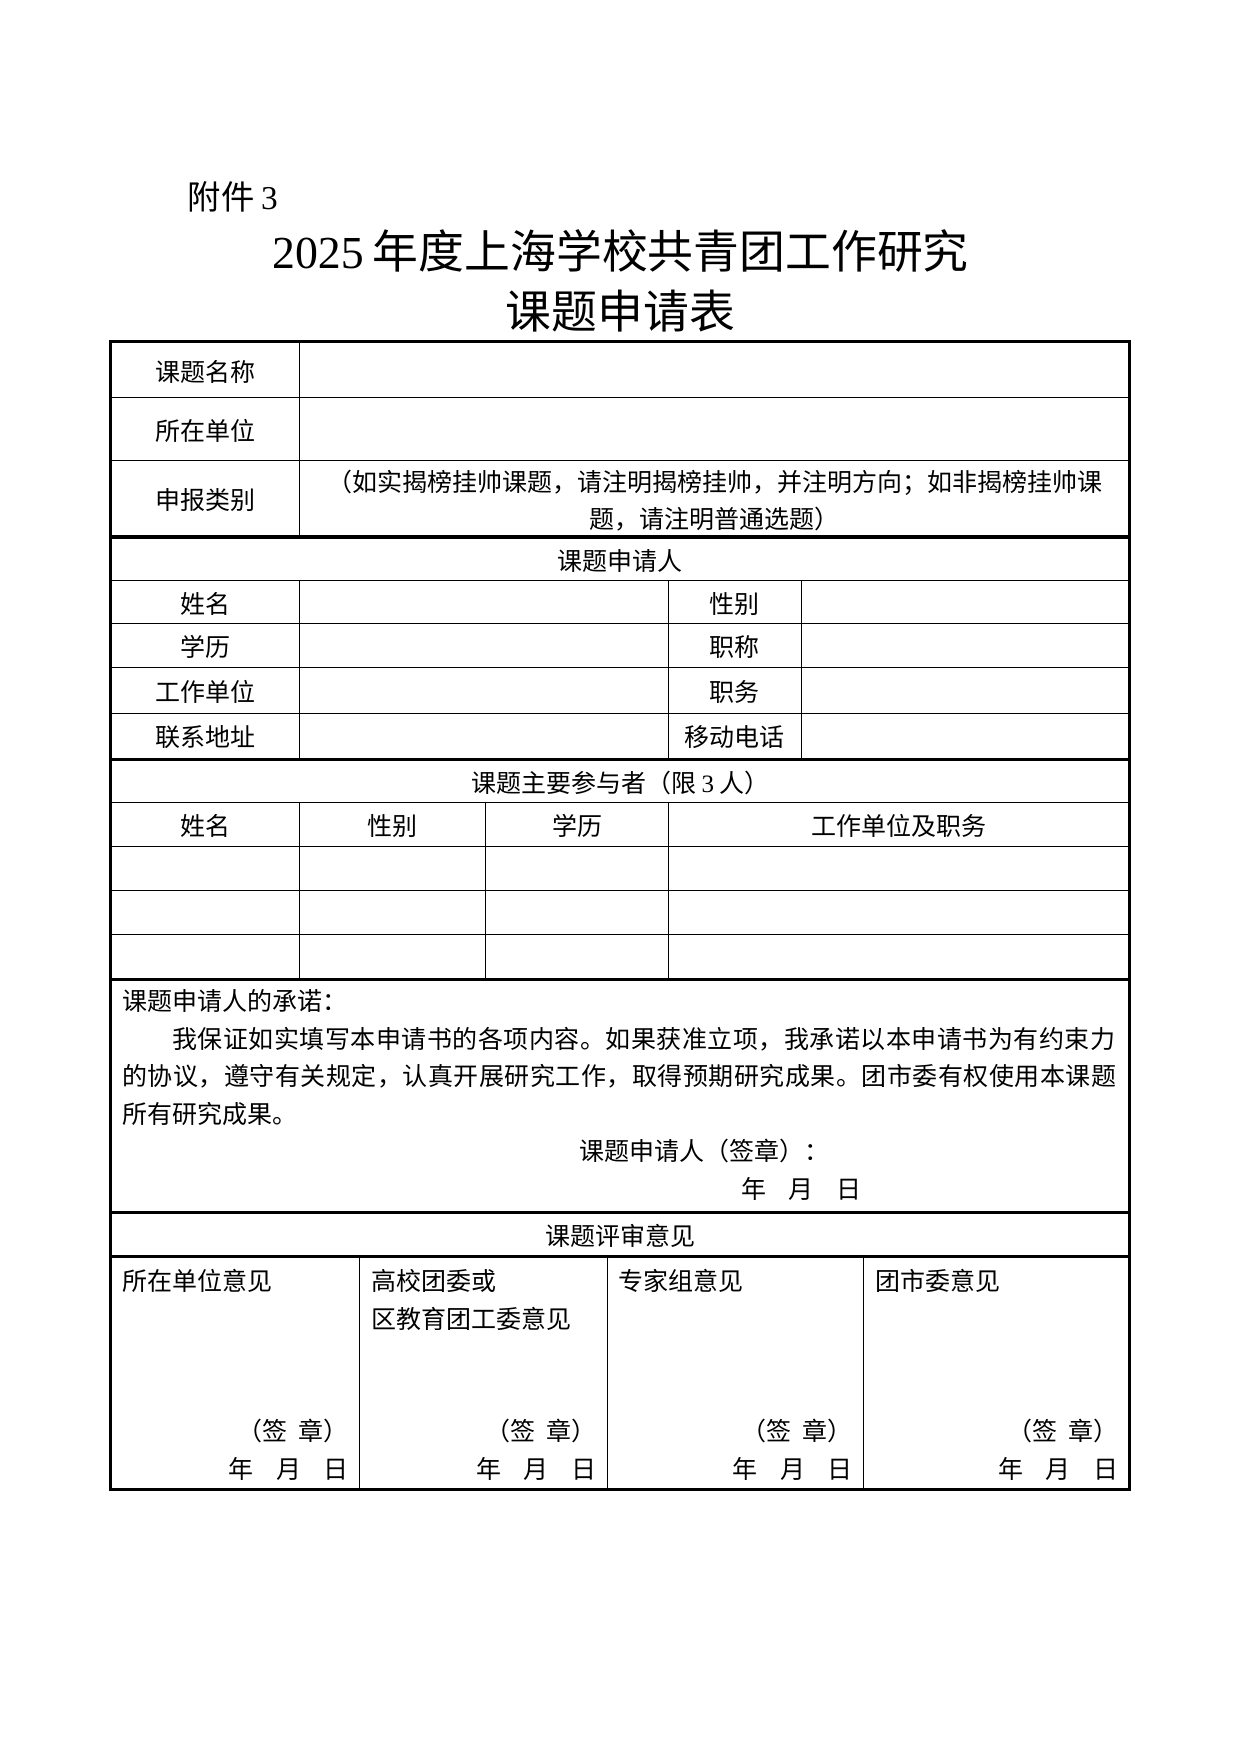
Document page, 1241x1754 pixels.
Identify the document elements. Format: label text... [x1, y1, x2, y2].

table_cell 课题主要参与者（限3人） [112, 761, 1128, 802]
table_header 课题名称 [112, 343, 299, 397]
table_cell [300, 847, 485, 889]
table_cell [669, 935, 1128, 978]
table_cell [300, 668, 668, 712]
table_cell [802, 624, 1128, 667]
text 2025年度上海学校共青团工作研究 [187, 221, 1053, 281]
table_cell 联系地址 [112, 714, 299, 757]
table_cell [486, 935, 668, 978]
table_cell [112, 935, 299, 978]
table_cell 学历 [112, 624, 299, 667]
table_cell 团市委意见 （签 章） 年 月 日 [864, 1258, 1128, 1488]
table_cell 课题申请人 [112, 539, 1128, 580]
table_cell 姓名 [112, 581, 299, 623]
table_cell 姓名 [112, 803, 299, 846]
text 课题申请表 [187, 281, 1053, 340]
table_cell [112, 847, 299, 889]
table_cell [802, 581, 1128, 623]
table_cell 高校团委或 区教育团工委意见 （签 章） 年 月 日 [360, 1258, 607, 1488]
table_cell 课题评审意见 [112, 1214, 1128, 1255]
table_cell [300, 398, 1128, 460]
table_cell 工作单位及职务 [669, 803, 1128, 846]
table_cell [300, 581, 668, 623]
table_cell 工作单位 [112, 668, 299, 712]
table_cell [669, 891, 1128, 934]
table_cell 性别 [300, 803, 485, 846]
table_cell [802, 668, 1128, 712]
table_cell 所在单位意见 （签 章） 年 月 日 [112, 1258, 359, 1488]
table_cell 申报类别 [112, 461, 299, 535]
table_cell 学历 [486, 803, 668, 846]
table_cell [300, 935, 485, 978]
table_cell 职务 [669, 668, 801, 712]
table_cell [112, 891, 299, 934]
table_cell [300, 624, 668, 667]
text 附件3 [187, 162, 1053, 221]
table_cell 所在单位 [112, 398, 299, 460]
table_cell 职称 [669, 624, 801, 667]
table_cell 性别 [669, 581, 801, 623]
table_cell 课题申请人的承诺： 我保证如实填写本申请书的各项内容。如果获准立项，我承诺以本申请书为有约束力的协议，遵守有关规定，认真开展研究工作，取得预期研究成果。团市委有权使用本课题所有研究成果。 课题申请人（签章）： 年 月 日 [112, 981, 1128, 1211]
table_cell [802, 714, 1128, 757]
table_header [300, 343, 1128, 397]
table_cell [300, 714, 668, 757]
table_cell [486, 847, 668, 889]
table_cell 专家组意见 （签 章） 年 月 日 [608, 1258, 863, 1488]
table_cell [669, 847, 1128, 889]
table_cell 移动电话 [669, 714, 801, 757]
table_cell [300, 891, 485, 934]
table_cell （如实揭榜挂帅课题，请注明揭榜挂帅，并注明方向；如非揭榜挂帅课题，请注明普通选题） [300, 461, 1128, 535]
table_cell [486, 891, 668, 934]
